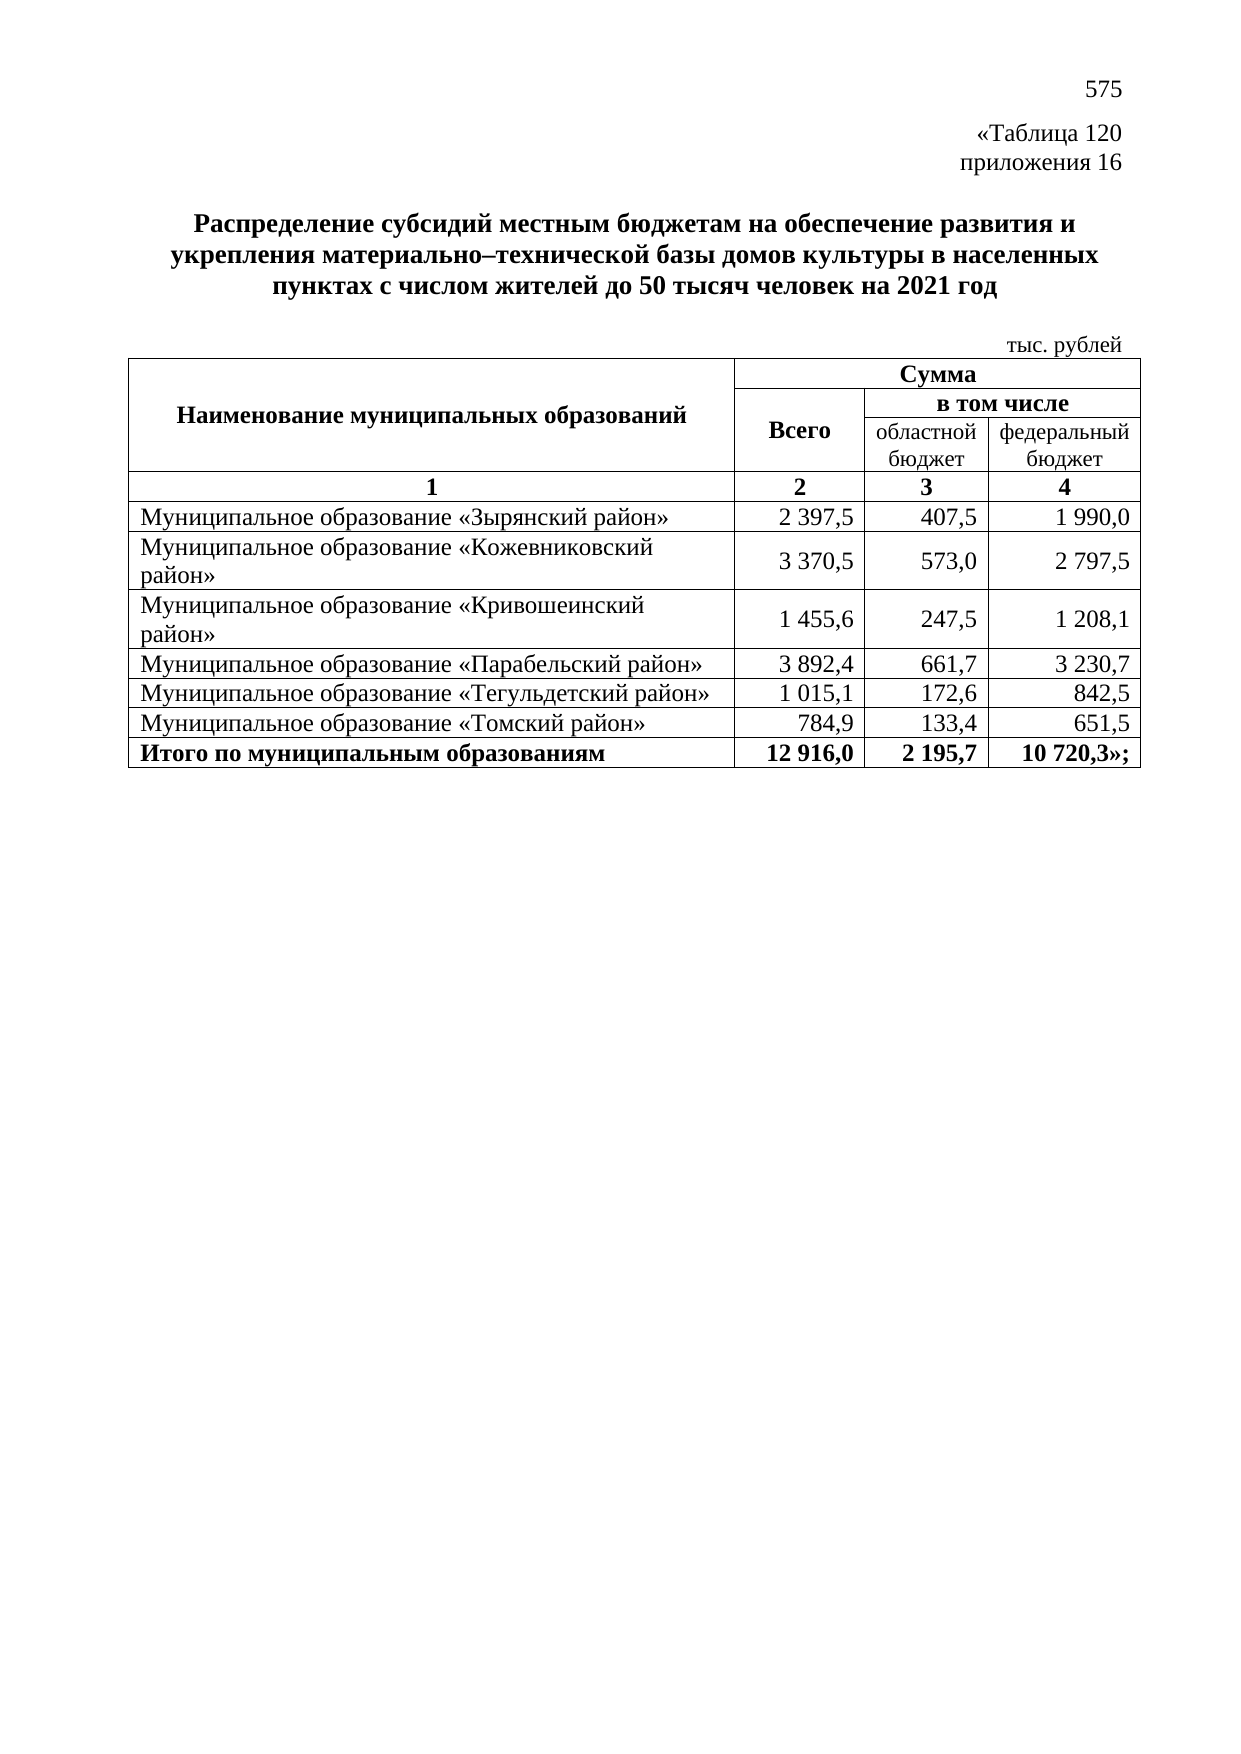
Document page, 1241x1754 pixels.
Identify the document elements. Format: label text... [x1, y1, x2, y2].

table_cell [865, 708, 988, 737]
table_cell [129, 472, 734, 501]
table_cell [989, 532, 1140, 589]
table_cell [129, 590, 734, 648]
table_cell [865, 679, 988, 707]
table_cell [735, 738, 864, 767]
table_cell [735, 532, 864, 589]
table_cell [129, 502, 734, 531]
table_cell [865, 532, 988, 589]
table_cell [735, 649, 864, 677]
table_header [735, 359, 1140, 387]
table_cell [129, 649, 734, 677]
text «Таблица 120 [158, 118, 1122, 147]
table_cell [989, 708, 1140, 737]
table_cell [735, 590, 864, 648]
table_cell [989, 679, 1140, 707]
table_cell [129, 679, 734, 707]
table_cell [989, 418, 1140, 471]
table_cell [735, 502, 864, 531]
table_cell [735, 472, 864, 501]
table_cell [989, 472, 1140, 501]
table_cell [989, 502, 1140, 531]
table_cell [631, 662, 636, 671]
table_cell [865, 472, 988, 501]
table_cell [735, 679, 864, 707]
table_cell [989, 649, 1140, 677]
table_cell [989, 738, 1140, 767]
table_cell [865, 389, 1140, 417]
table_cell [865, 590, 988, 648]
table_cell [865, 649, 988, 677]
text Распределение субсидий местным бюджетам на обеспечение развития и укрепления материально–технической базы домов культуры в населенных пунктах с числом жителей до 50 тысяч человек на 2021 год [148, 207, 1122, 300]
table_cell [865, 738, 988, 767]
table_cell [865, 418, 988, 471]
text тыс. рублей [148, 331, 1122, 358]
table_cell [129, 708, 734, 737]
text приложения 16 [158, 147, 1122, 176]
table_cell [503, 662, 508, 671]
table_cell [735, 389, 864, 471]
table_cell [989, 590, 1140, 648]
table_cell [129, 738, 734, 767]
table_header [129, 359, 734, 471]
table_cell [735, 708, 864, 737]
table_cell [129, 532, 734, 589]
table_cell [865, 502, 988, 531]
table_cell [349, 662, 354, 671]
